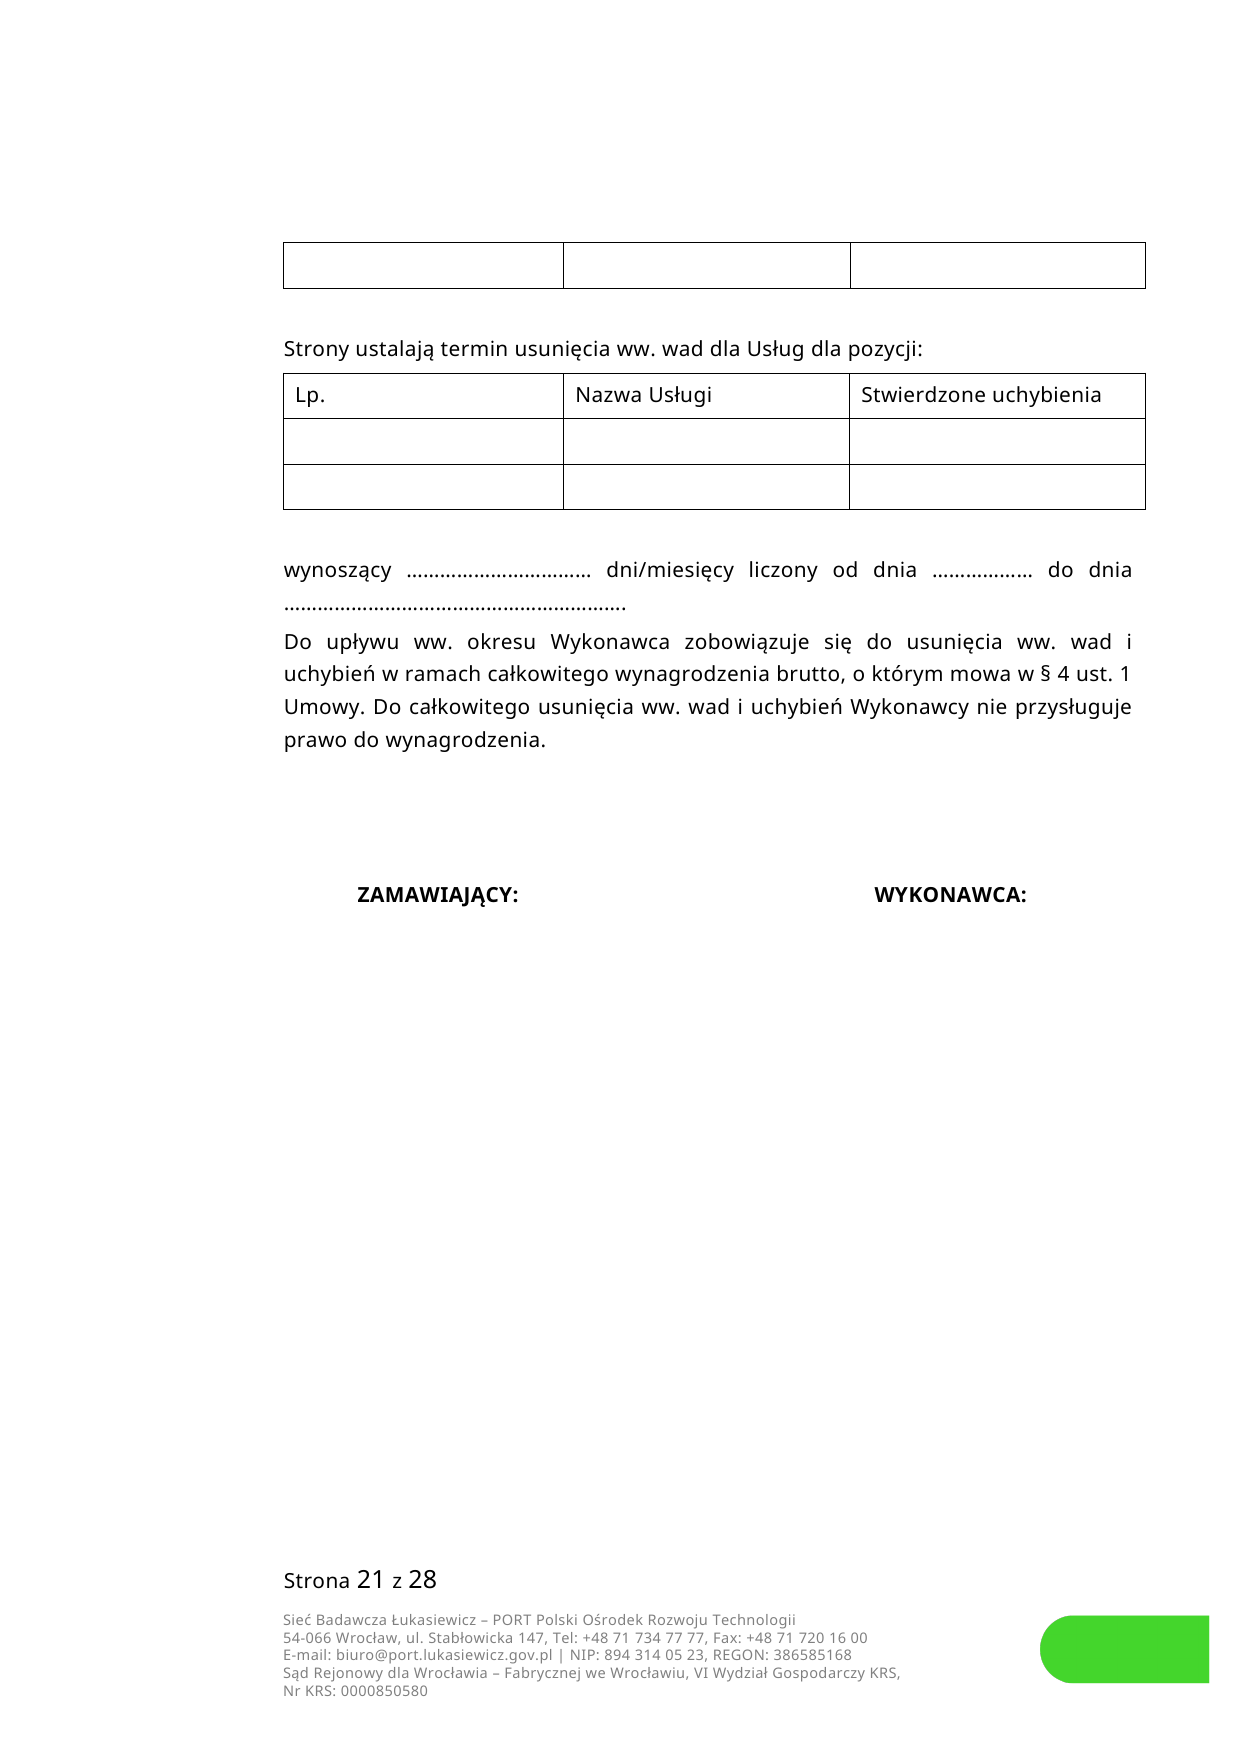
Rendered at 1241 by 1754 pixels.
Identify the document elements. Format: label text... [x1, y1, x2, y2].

table_cell [564, 243, 850, 288]
table_cell [850, 419, 1145, 464]
table_cell [284, 243, 563, 288]
text Do upływu ww. okresu Wykonawca zobowiązuje się do usunięcia ww. wad i uchybień w ramach całkowitego wynagrodzenia brutto, o którym mowa w § 4 ust. 1 Umowy. Do całkowitego usunięcia ww. wad i uchybień Wykonawcy nie przysługuje prawo do wynagrodzenia. [283, 627, 1134, 753]
picture [1036, 1611, 1239, 1752]
table_cell [284, 419, 563, 464]
text ZAMAWIAJĄCY: WYKONAWCA: [283, 880, 1134, 908]
table_cell [564, 465, 849, 509]
table_cell [284, 465, 563, 509]
table_header Lp. [284, 374, 563, 418]
text Strony ustalają termin usunięcia ww. wad dla Usług dla pozycji: [283, 334, 1134, 362]
table_header Nazwa Usługi [564, 374, 849, 418]
text wynoszący …………………………… dni/miesięcy liczony od dnia ……………… do dnia ……………………………………………………. [283, 555, 1134, 616]
table_cell [850, 465, 1145, 509]
table_cell [564, 419, 849, 464]
table_header Stwierdzone uchybienia [850, 374, 1145, 418]
table_cell [851, 243, 1145, 288]
